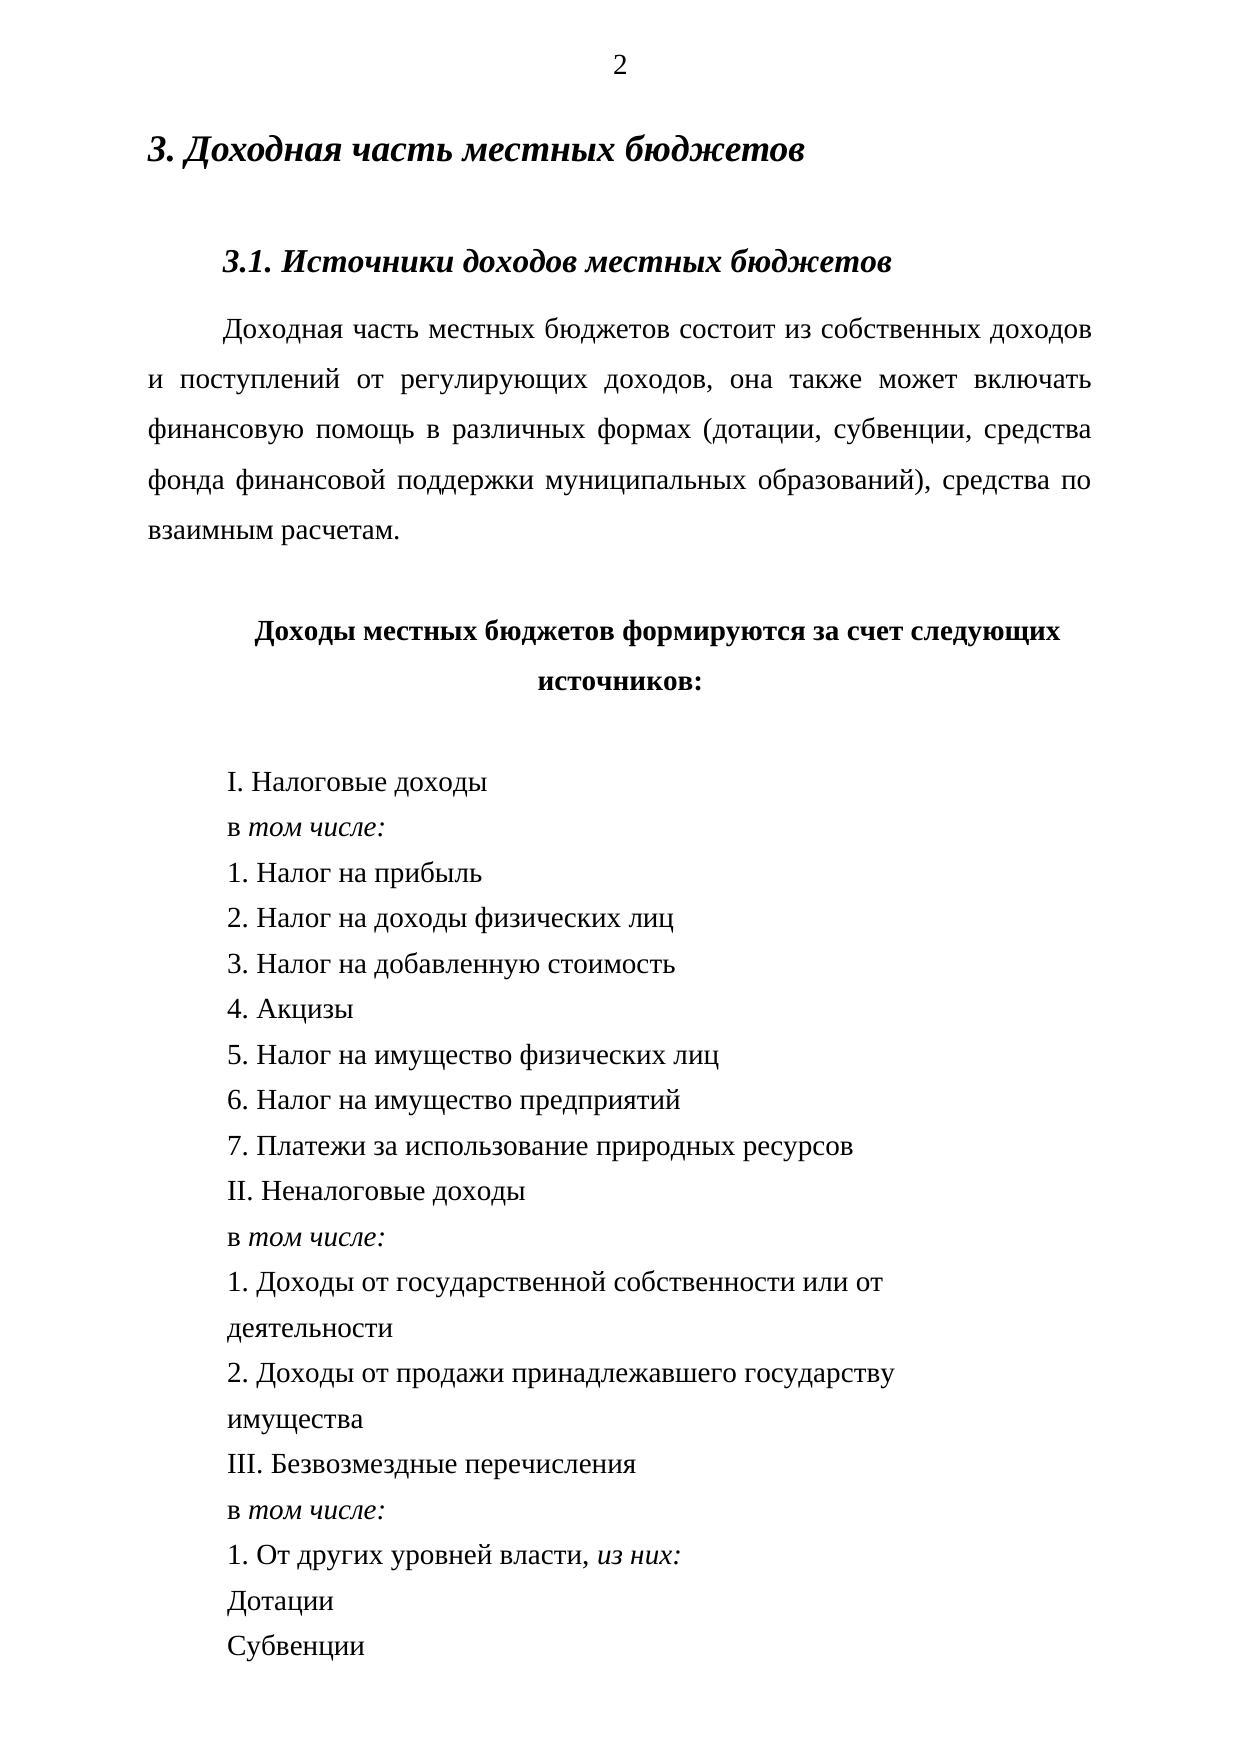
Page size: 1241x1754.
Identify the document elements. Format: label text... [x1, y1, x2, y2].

table_cell 1. Доходы от государственной собственности или от [148, 1264, 1093, 1310]
table_cell III. Безвозмездные перечисления [148, 1446, 1093, 1492]
table_cell 1. Налог на прибыль [148, 855, 1093, 900]
table_cell 7. Платежи за использование природных ресурсов [148, 1128, 1093, 1173]
table_cell Субвенции [148, 1629, 1093, 1662]
table_header I. Налоговые доходы [148, 764, 1093, 809]
text Доходы местных бюджетов формируются за счет следующих источников: [148, 613, 1092, 697]
table_cell в том числе: [148, 809, 1093, 855]
table_cell 4. Акцизы [148, 991, 1093, 1037]
table_cell 3. Налог на добавленную стоимость [148, 946, 1093, 991]
text Доходная часть местных бюджетов состоит из собственных доходов и поступлений от регулирующих доходов, она также может включать финансовую помощь в различных формах (дотации, субвенции, средства фонда финансовой поддержки муниципальных образований), средства по взаимным расчетам. [148, 311, 1092, 546]
table_cell 1. От других уровней власти, из них: [148, 1538, 1093, 1583]
subtitle 3.1. Источники доходов местных бюджетов [222, 241, 1092, 279]
table_cell имущества [148, 1401, 1093, 1446]
table_cell Дотации [148, 1583, 1093, 1628]
table_cell 5. Налог на имущество физических лиц [148, 1037, 1093, 1082]
table_cell 6. Налог на имущество предприятий [148, 1082, 1093, 1128]
table_cell 2. Налог на доходы физических лиц [148, 900, 1093, 946]
table_cell в том числе: [148, 1219, 1093, 1264]
table_cell 2. Доходы от продажи принадлежавшего государству [148, 1355, 1093, 1401]
table_cell деятельности [148, 1310, 1093, 1355]
table_cell в том числе: [148, 1492, 1093, 1537]
table_cell II. Неналоговые доходы [148, 1173, 1093, 1219]
subtitle 3. Доходная часть местных бюджетов [148, 126, 1092, 169]
